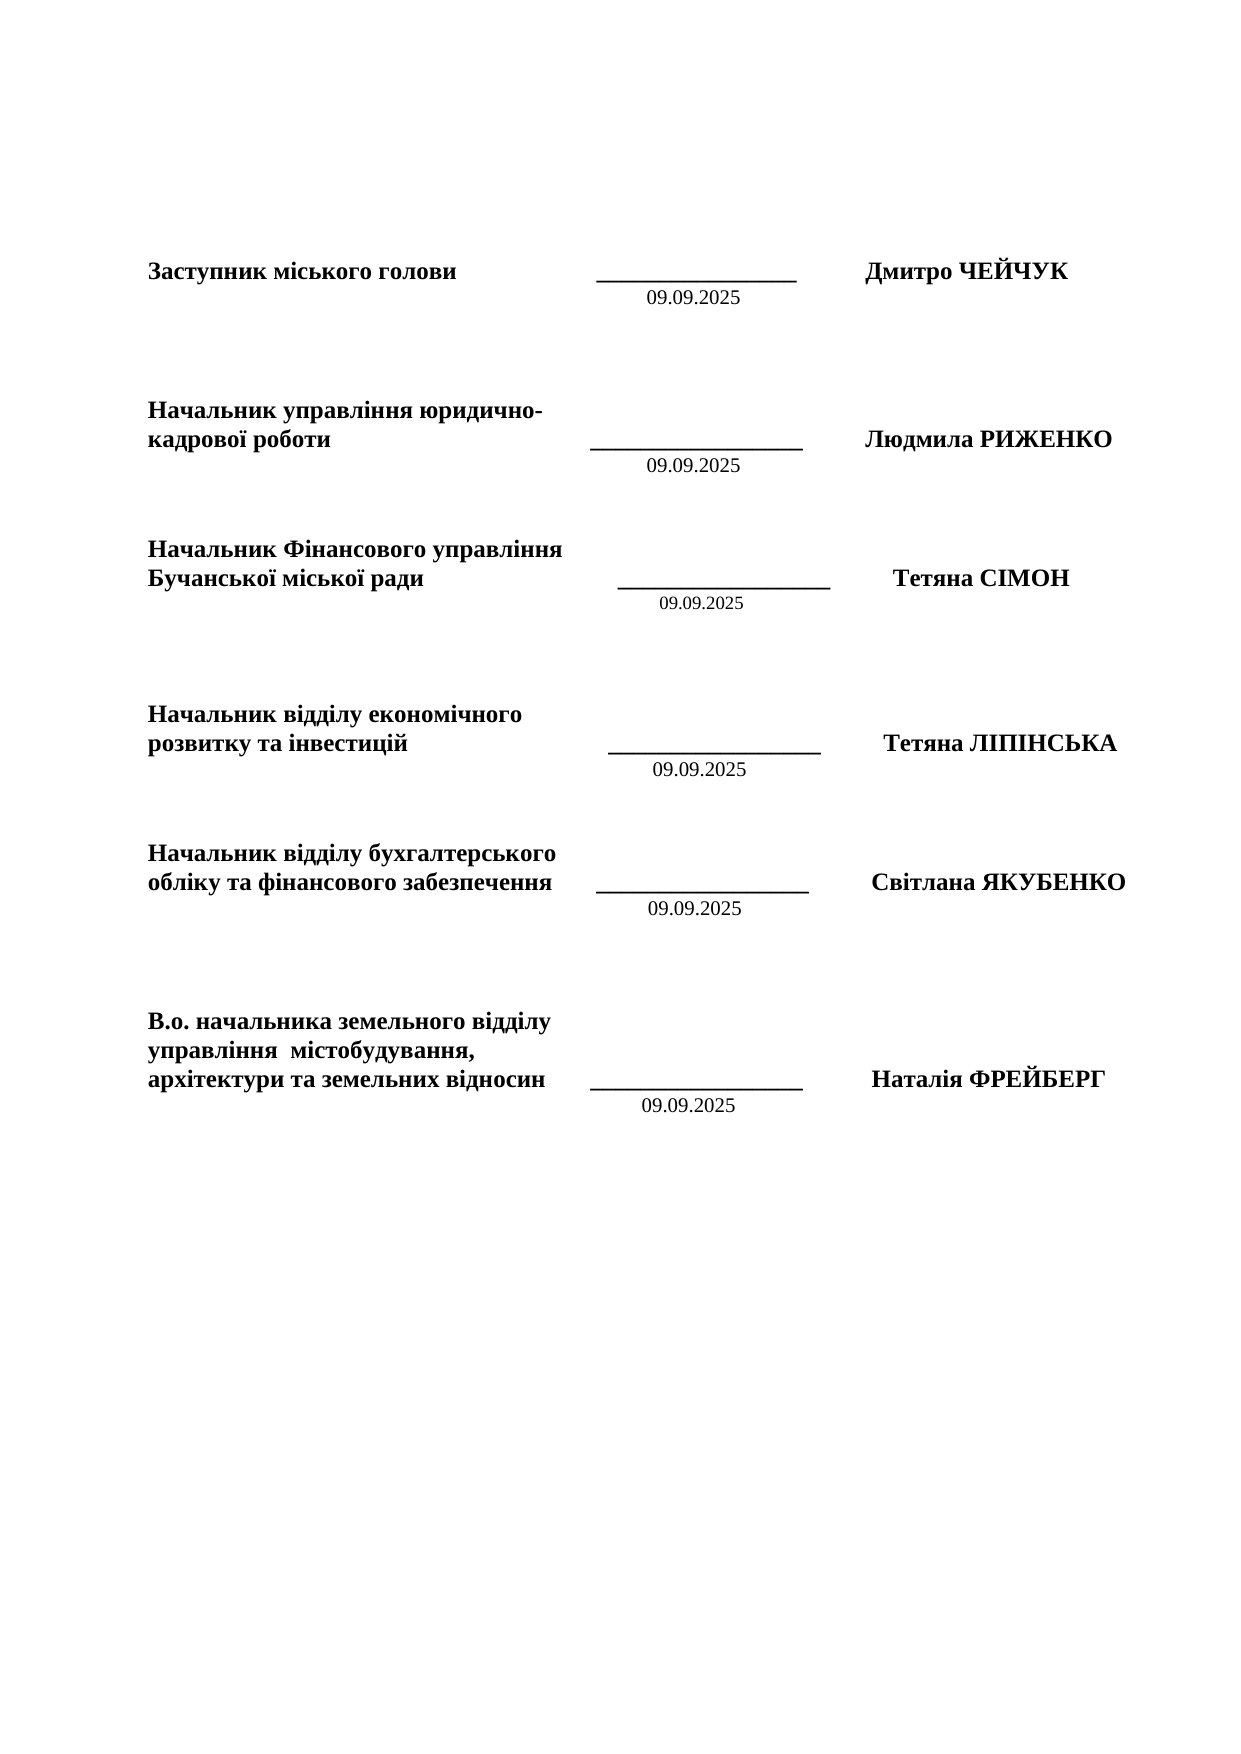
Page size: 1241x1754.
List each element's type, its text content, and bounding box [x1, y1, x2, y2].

text 09.09.2025 [148, 757, 1152, 781]
text В.о. начальника земельного відділу [148, 1006, 1152, 1035]
text кадрової роботи _________________ Людмила РИЖЕНКО [148, 424, 1152, 452]
text архітектури та земельних відносин _________________ Наталія ФРЕЙБЕРГ [148, 1064, 1152, 1092]
text Начальник відділу бухгалтерського [148, 810, 1152, 867]
text управління містобудування, [148, 1035, 1152, 1064]
text Заступник міського голови ________________ Дмитро ЧЕЙЧУК [148, 256, 1152, 285]
text Начальник управління юридично- [148, 366, 1152, 424]
text розвитку та інвестицій _________________ Тетяна ЛІПІНСЬКА [148, 728, 1152, 757]
text обліку та фінансового забезпечення _________________ Світлана ЯКУБЕНКО [148, 867, 1152, 896]
text Бучанської міської ради _________________ Тетяна СІМОН [148, 563, 1152, 592]
text Начальник відділу економічного [148, 699, 1152, 728]
text 09.09.2025 [148, 285, 1152, 309]
text Начальник Фінансового управління [148, 534, 1152, 563]
text 09.09.2025 [148, 452, 1152, 505]
text 09.09.2025 [148, 896, 1152, 920]
text 09.09.2025 [148, 592, 1152, 613]
text 09.09.2025 [148, 1092, 1152, 1117]
